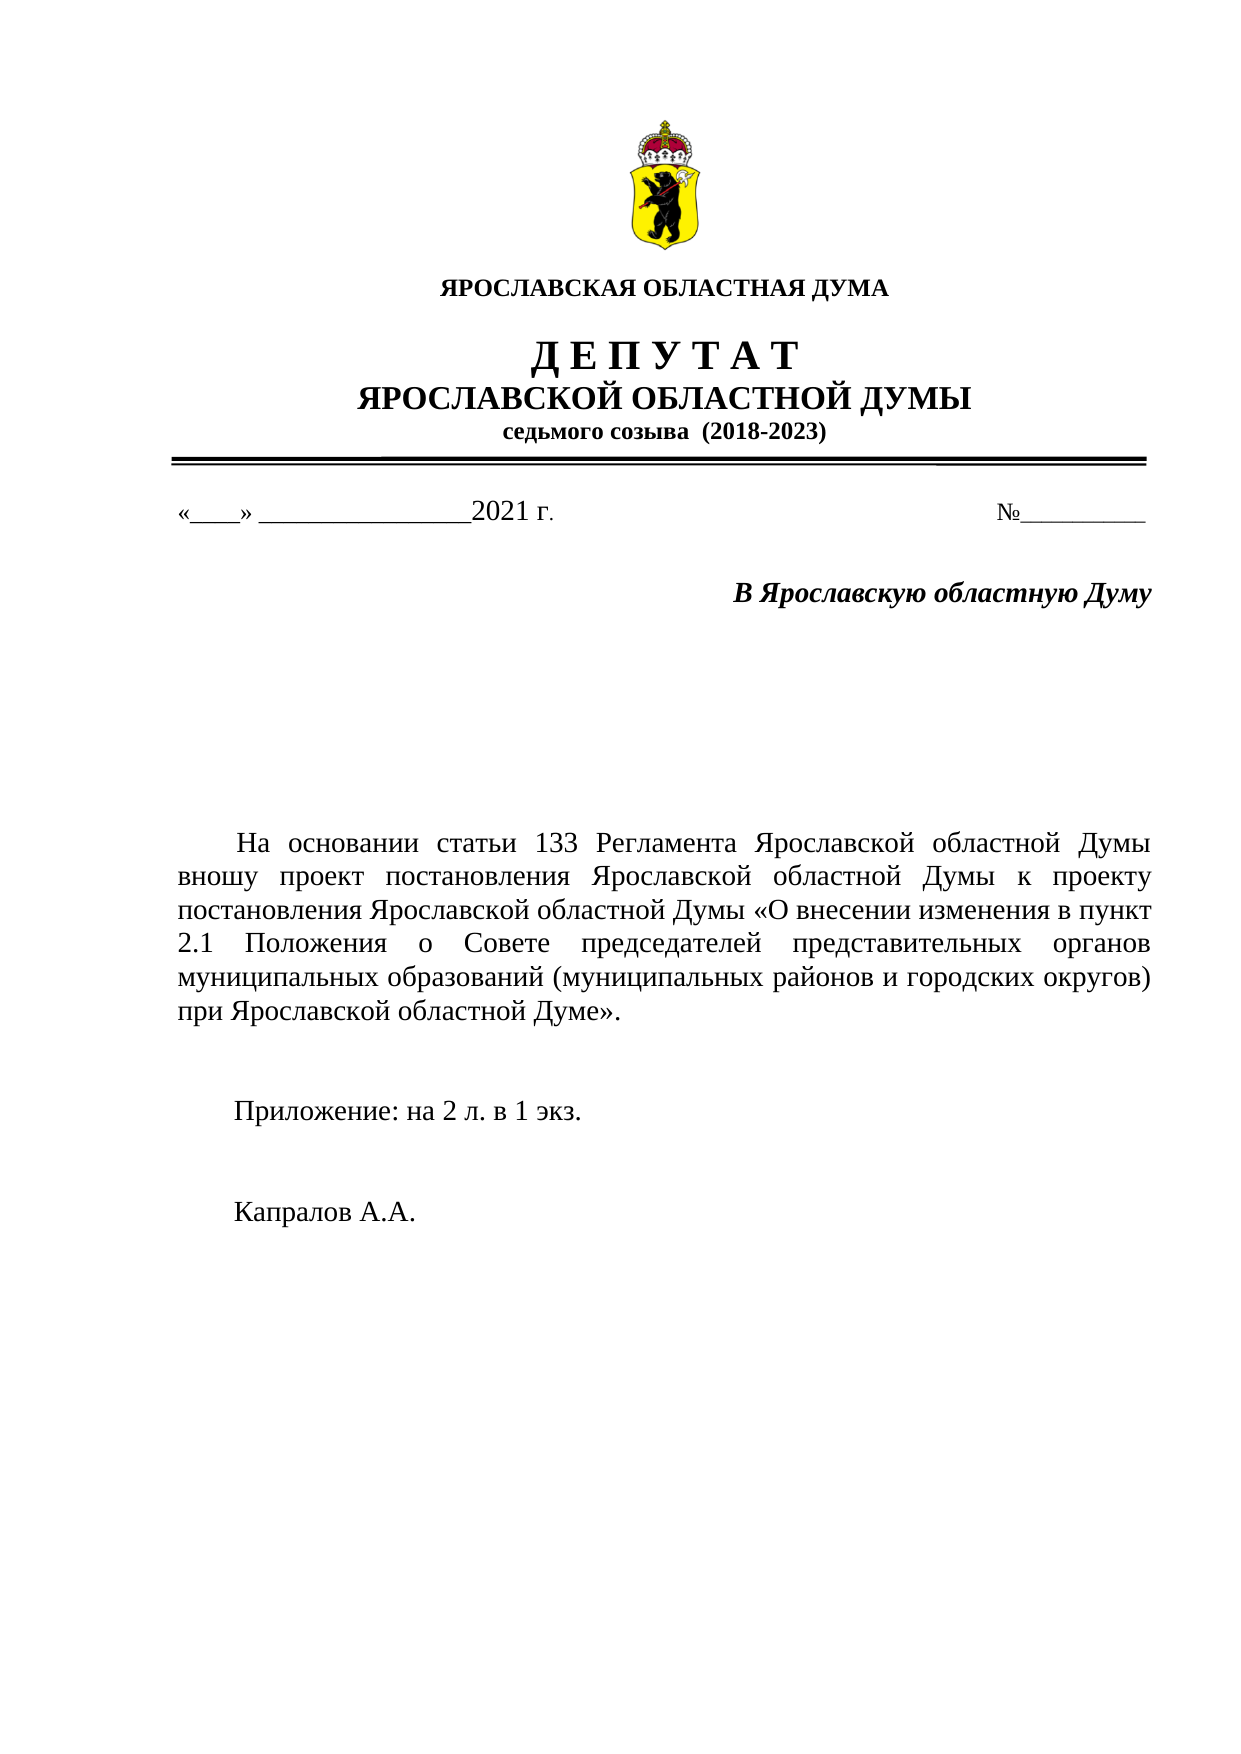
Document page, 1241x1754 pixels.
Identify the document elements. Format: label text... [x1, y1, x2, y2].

text В Ярославскую областную Думу [177, 575, 1152, 608]
text Капралов А.А. [177, 1194, 1152, 1227]
text На основании статьи 133 Регламента Ярославской областной Думы вношу проект постановления Ярославской областной Думы к проекту постановления Ярославской областной Думы «О внесении изменения в пункт 2.1 Положения о Совете председателей представительных органов муниципальных образований (муниципальных районов и городских округов) при Ярославской областной Думе». [177, 825, 1152, 1026]
text седьмого созыва (2018-2023) [177, 416, 1152, 445]
text ЯРОСЛАВСКОЙ ОБЛАСТНОЙ ДУМЫ [177, 378, 1152, 416]
text «____» _________________2021 г. №____________ [177, 493, 1152, 527]
picture [627, 118, 702, 254]
text Д Е П У Т А Т [177, 330, 1152, 378]
text Приложение: на 2 л. в 1 экз. [177, 1093, 1152, 1127]
text ЯРОСЛАВСКАЯ ОБЛАСТНАЯ ДУМА [177, 273, 1152, 301]
